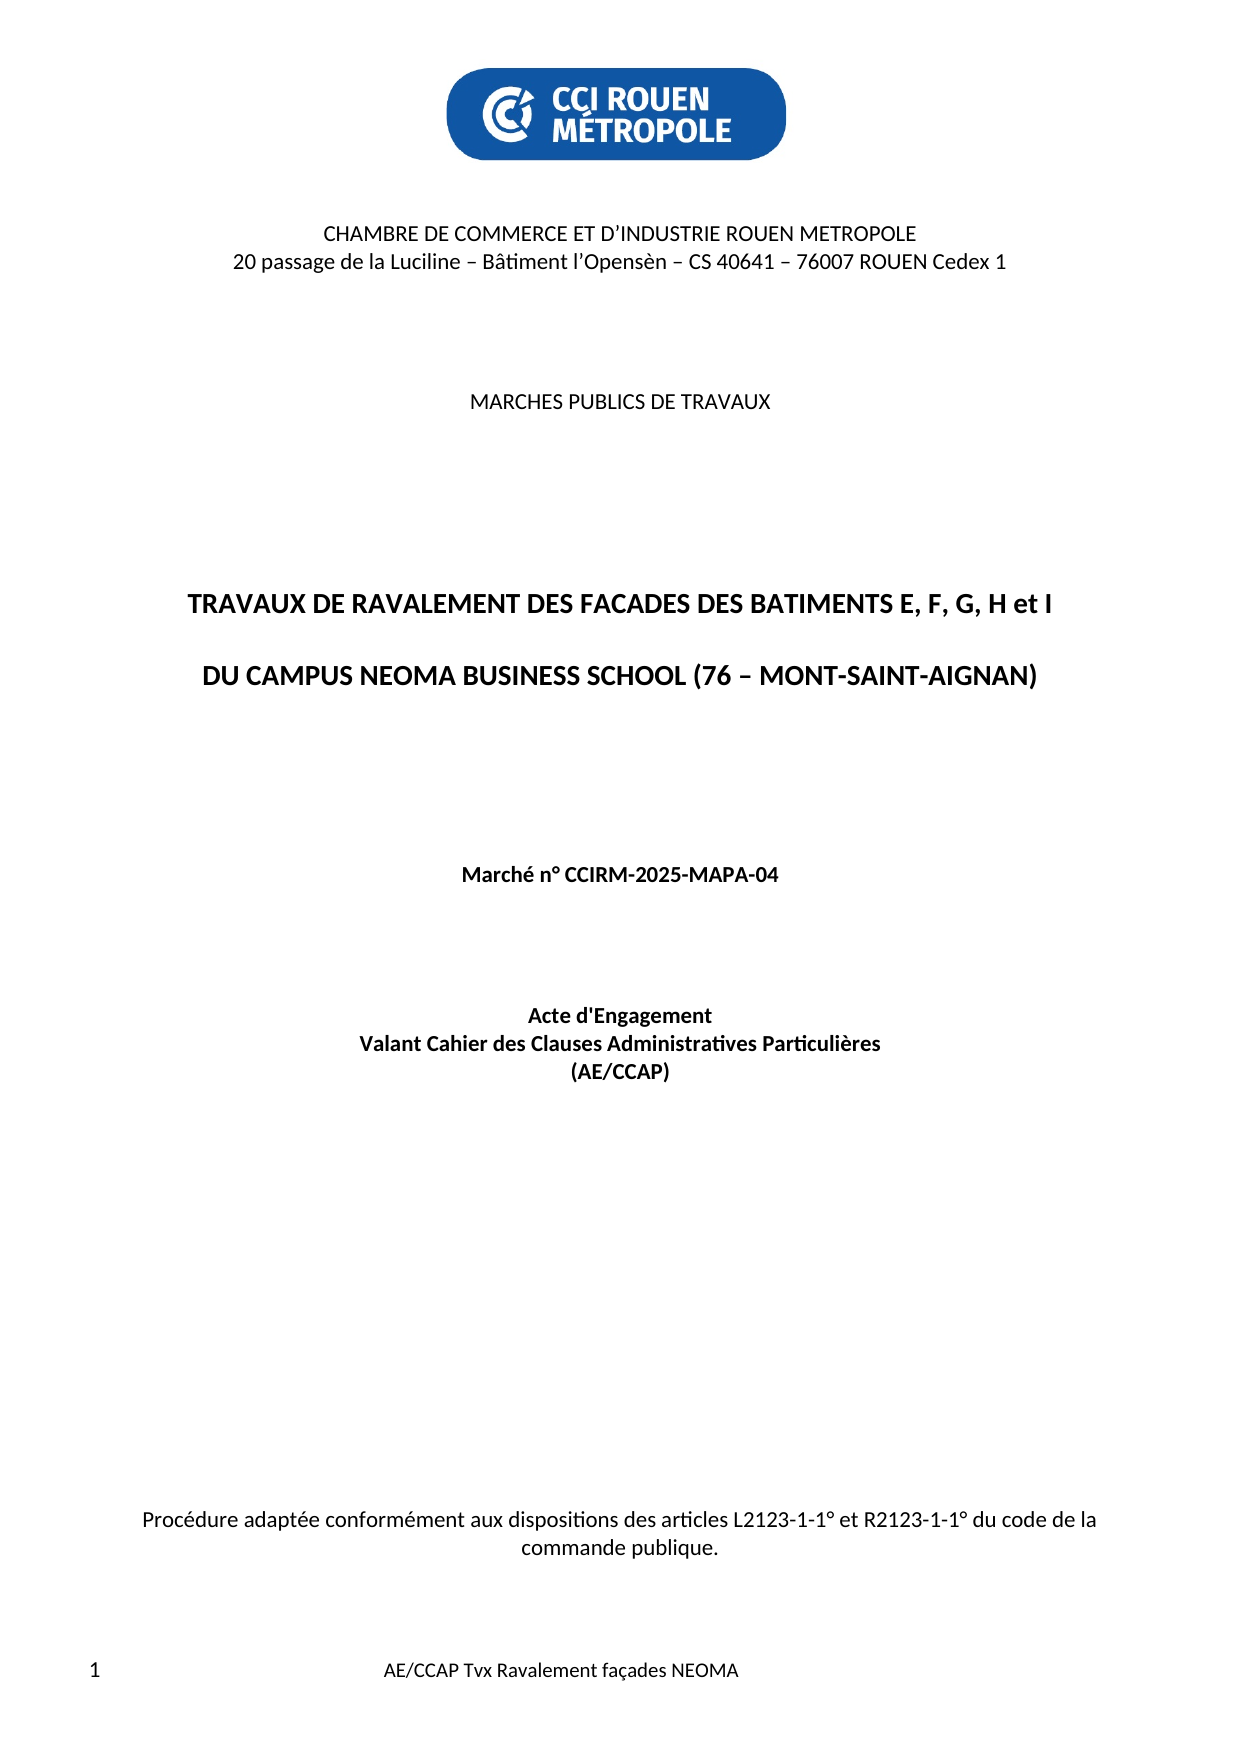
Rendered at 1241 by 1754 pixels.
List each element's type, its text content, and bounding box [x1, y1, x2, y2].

text MARCHES PUBLICS DE TRAVAUX [89, 387, 1152, 415]
text DU CAMPUS NEOMA BUSINESS SCHOOL (76 – MONT-SAINT-AIGNAN) [89, 657, 1152, 692]
text 20 passage de la Luciline – Bâtiment l’Opensèn – CS 40641 – 76007 ROUEN Cedex 1 [89, 247, 1152, 275]
text (AE/CCAP) [89, 1057, 1152, 1085]
text Marché n° CCIRM-2025-MAPA-04 [89, 861, 1152, 889]
text CHAMBRE DE COMMERCE ET D’INDUSTRIE ROUEN METROPOLE [89, 219, 1152, 247]
text Procédure adaptée conformément aux dispositions des articles L2123-1-1° et R2123-1-1° du code de la commande publique. [89, 1505, 1152, 1561]
text Valant Cahier des Clauses Administratives Particulières [89, 1029, 1152, 1057]
text TRAVAUX DE RAVALEMENT DES FACADES DES BATIMENTS E, F, G, H et I [89, 586, 1152, 621]
picture [446, 59, 794, 163]
text Acte d'Engagement [89, 1001, 1152, 1029]
